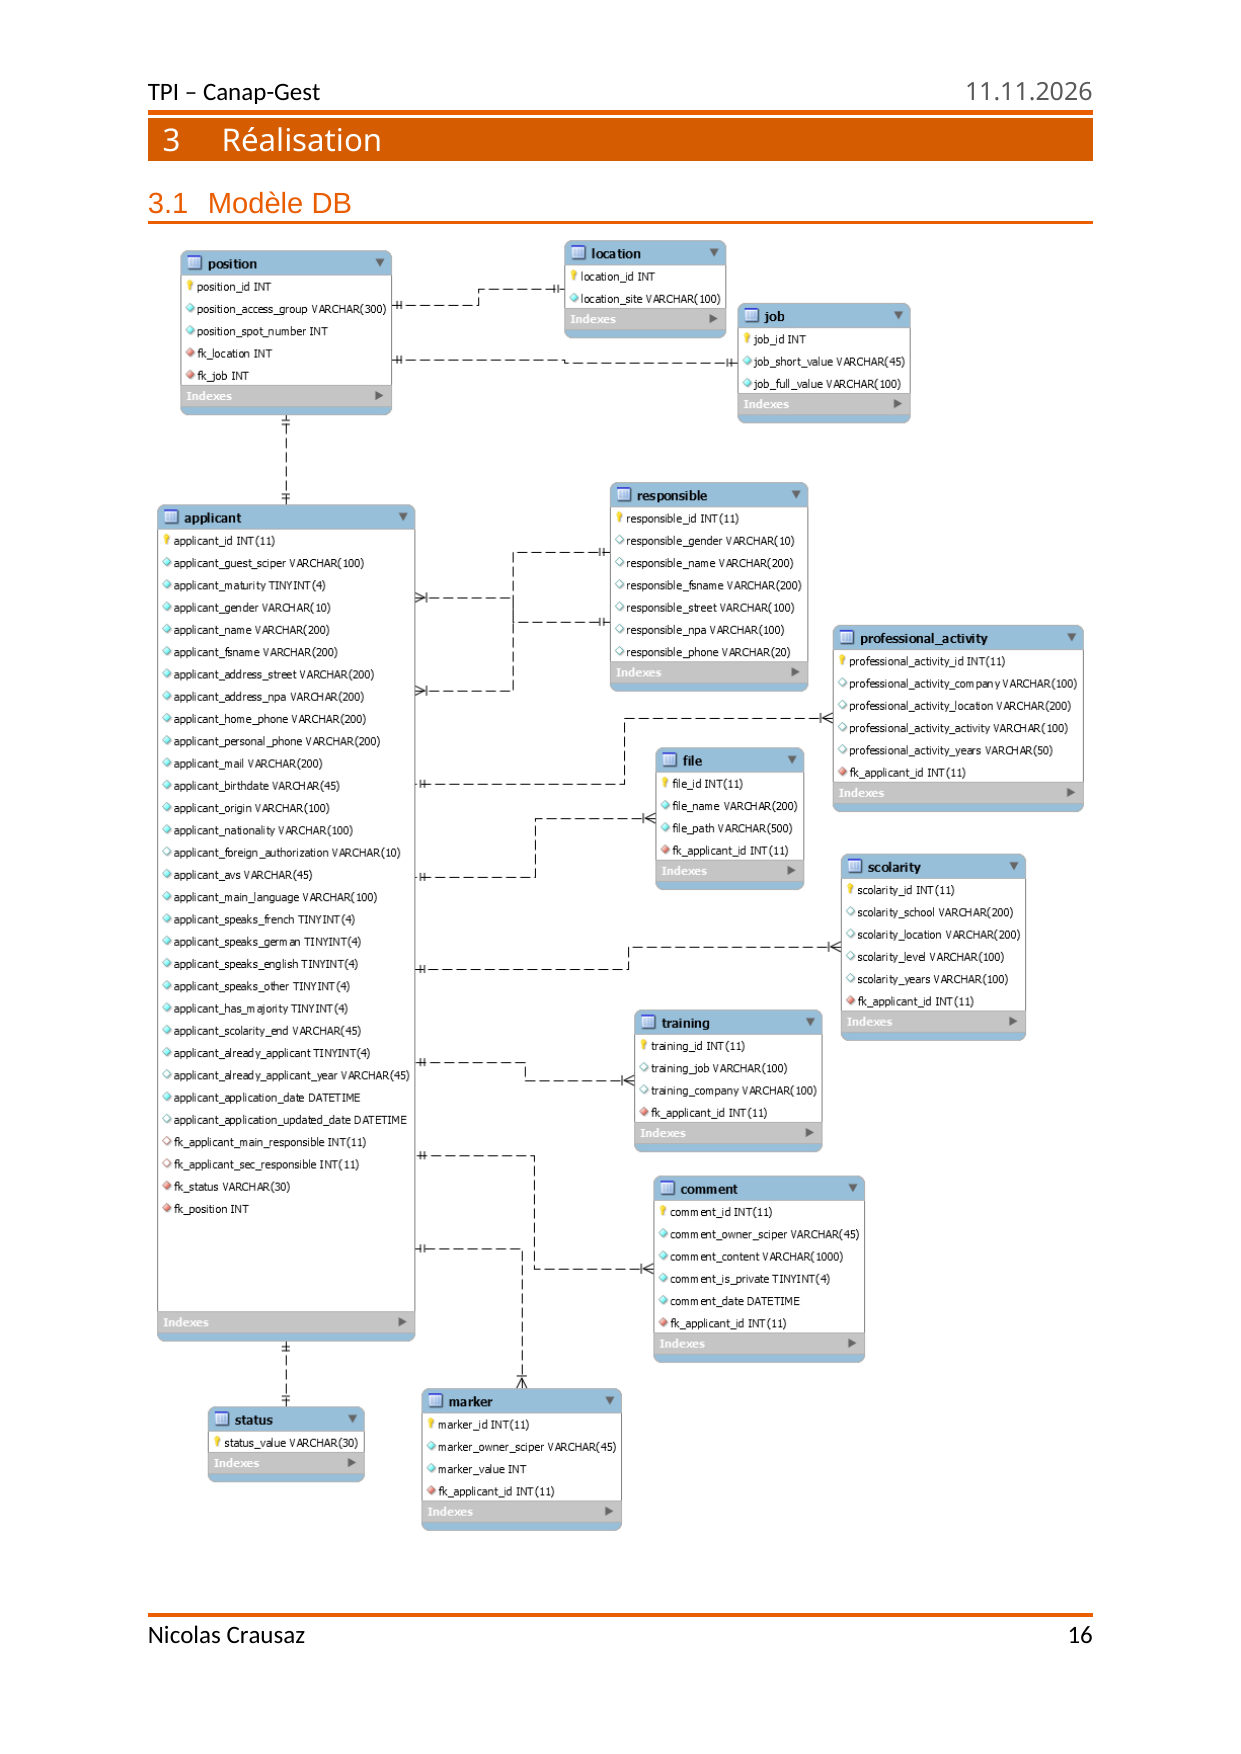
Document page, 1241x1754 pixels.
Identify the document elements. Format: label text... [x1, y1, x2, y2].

picture [147, 230, 1093, 1540]
subtitle Modèle DB [148, 186, 1093, 221]
subtitle Réalisation [148, 118, 1093, 161]
